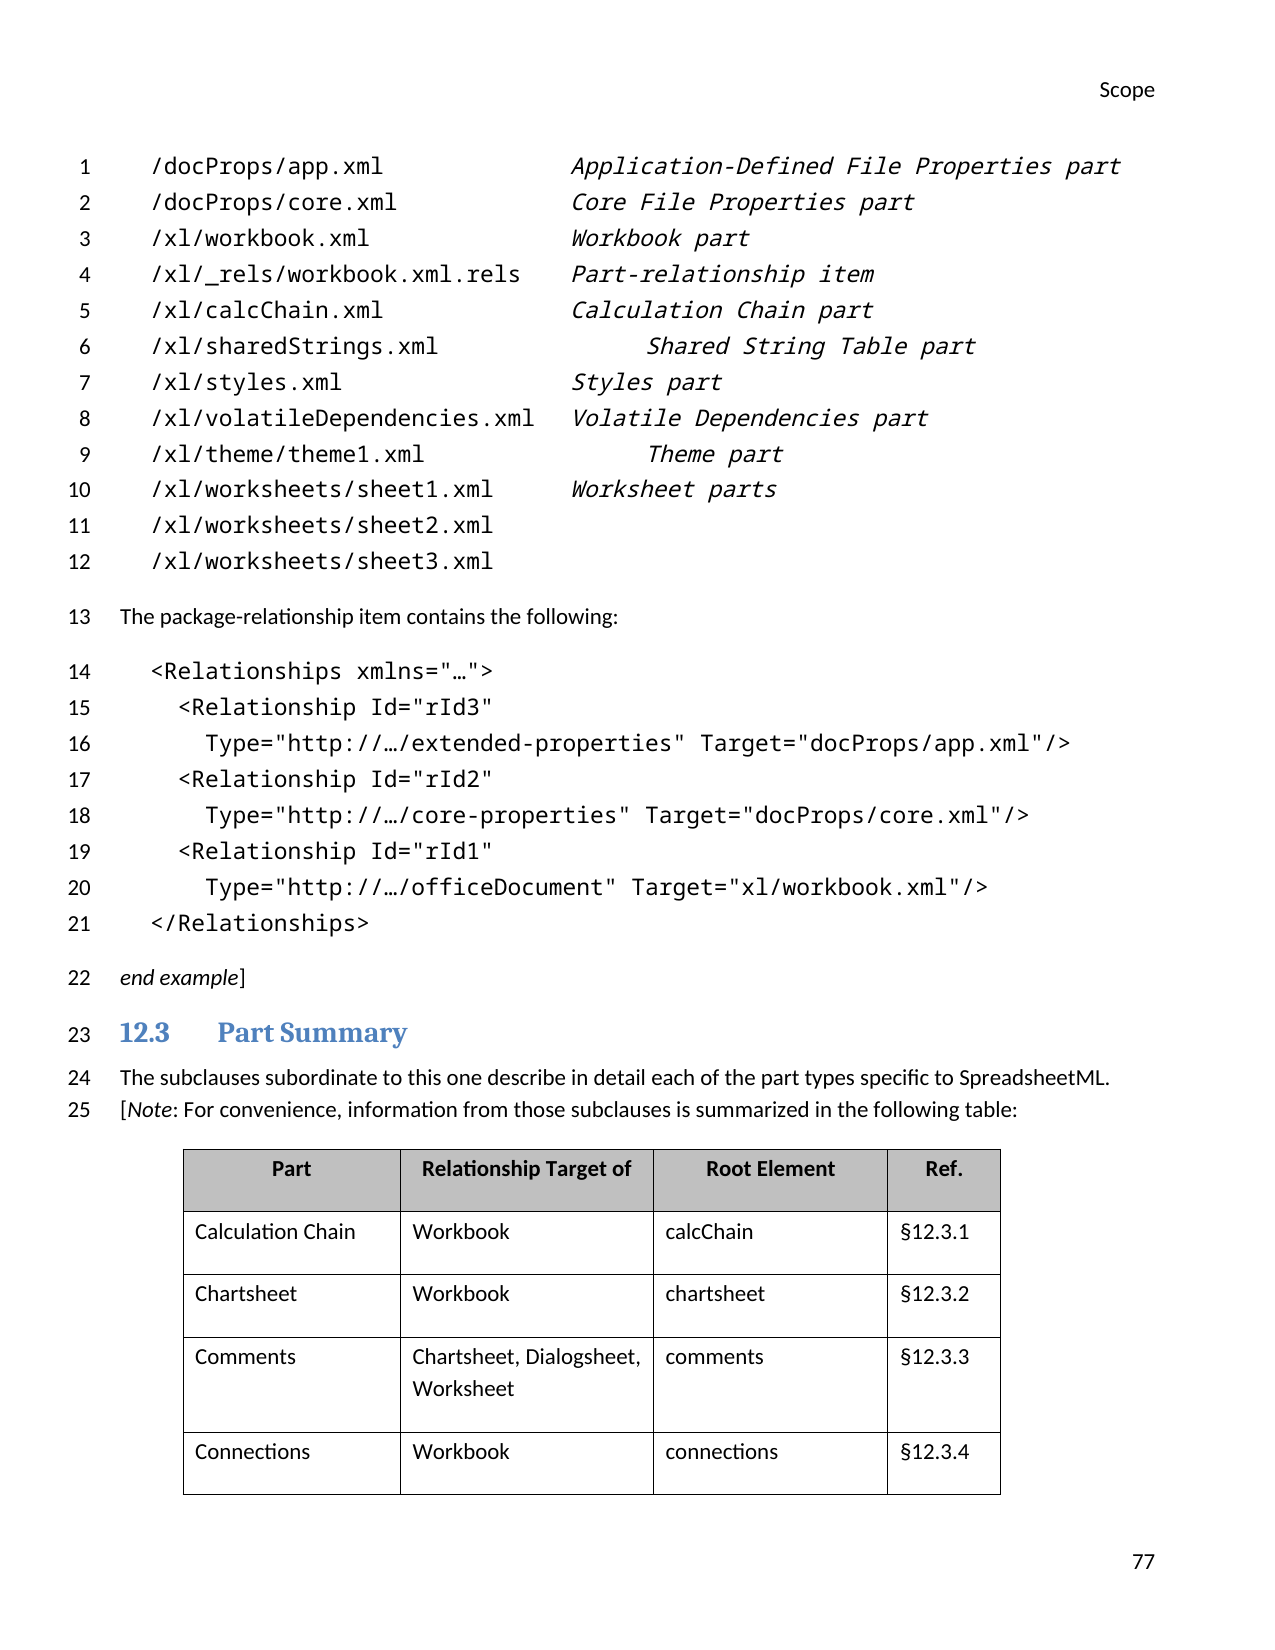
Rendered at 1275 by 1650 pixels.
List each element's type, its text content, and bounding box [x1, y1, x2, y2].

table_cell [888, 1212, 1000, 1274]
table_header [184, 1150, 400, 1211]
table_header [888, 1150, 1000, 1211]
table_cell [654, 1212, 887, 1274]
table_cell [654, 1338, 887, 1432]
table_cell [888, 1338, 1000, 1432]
subtitle Part Summary [120, 1016, 1155, 1050]
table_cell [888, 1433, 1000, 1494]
text /xl/worksheets/sheet1.xml Worksheet parts /xl/worksheets/sheet2.xml /xl/worksheets/sheet3.xml [150, 473, 1155, 577]
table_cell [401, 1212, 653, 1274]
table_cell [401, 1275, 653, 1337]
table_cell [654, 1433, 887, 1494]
text <Relationships xmlns="…"> <Relationship Id="rId3" Type="http://…/extended-properties" Target="docProps/app.xml"/> <Relationship Id="rId2" Type="http://…/core-properties" Target="docProps/core.xml"/> <Relationship Id="rId1" Type="http://…/officeDocument" Target="xl/workbook.xml"/> </Relationships> [150, 655, 1155, 938]
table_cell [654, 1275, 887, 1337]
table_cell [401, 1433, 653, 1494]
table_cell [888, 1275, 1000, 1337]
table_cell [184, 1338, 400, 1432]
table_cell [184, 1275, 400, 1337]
text /xl/workbook.xml Workbook part /xl/_rels/workbook.xml.rels Part-relationship item [150, 222, 1155, 289]
text The package-relationship item contains the following: [120, 602, 1155, 630]
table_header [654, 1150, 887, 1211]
text The subclauses subordinate to this one describe in detail each of the part types specific to SpreadsheetML. [Note: For convenience, information from those subclauses is summarized in the following table: [120, 1063, 1155, 1123]
text /docProps/app.xml Application-Defined File Properties part /docProps/core.xml Core File Properties part [150, 150, 1155, 217]
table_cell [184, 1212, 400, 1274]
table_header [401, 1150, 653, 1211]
text /xl/calcChain.xml Calculation Chain part /xl/sharedStrings.xml Shared String Table part /xl/styles.xml Styles part /xl/volatileDependencies.xml Volatile Dependencies part /xl/theme/theme1.xml Theme part [150, 294, 1155, 469]
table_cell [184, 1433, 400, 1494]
text end example] [120, 963, 1155, 991]
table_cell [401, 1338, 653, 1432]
